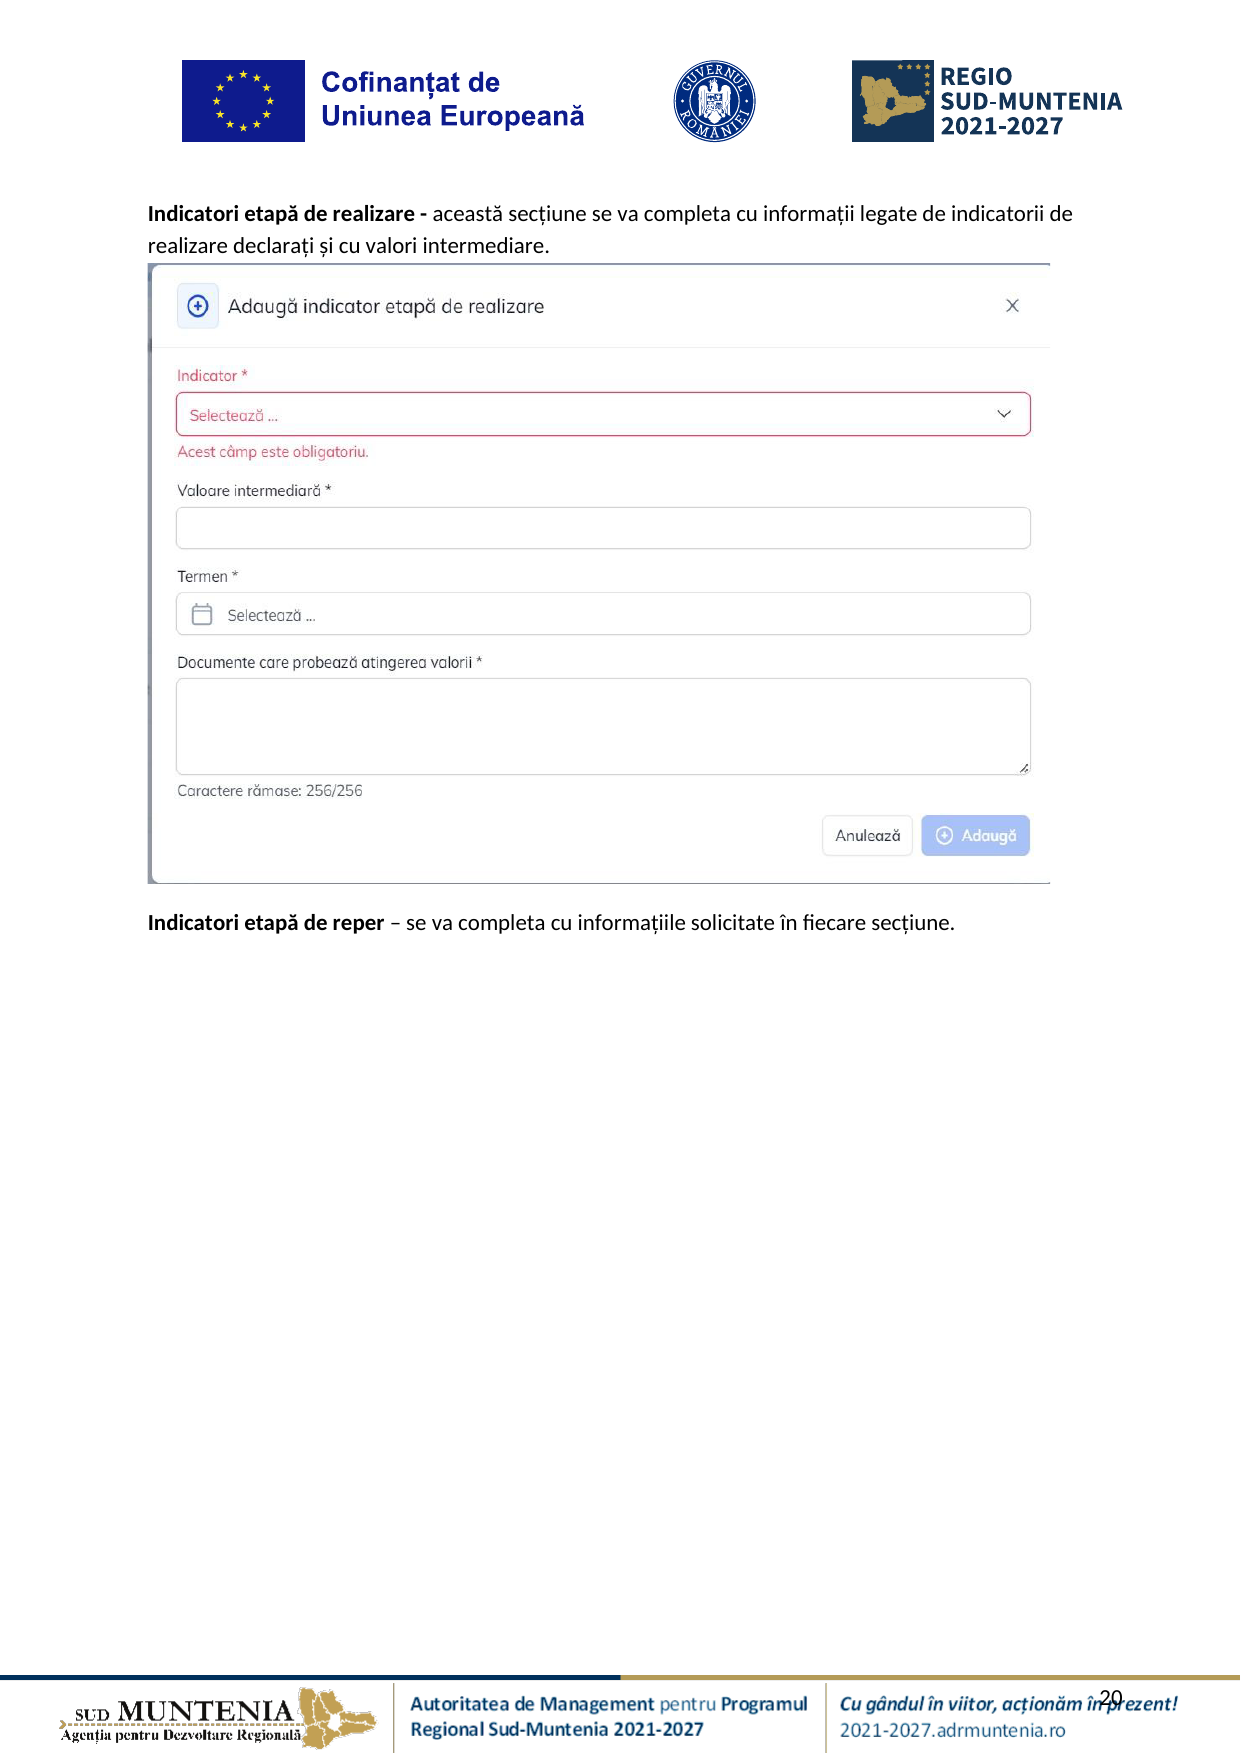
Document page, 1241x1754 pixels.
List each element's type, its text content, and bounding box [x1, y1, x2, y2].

subtitle Indicatori etapă de realizare - această secțiune se va completa cu informații legate de indicatorii de realizare declarați și cu valori intermediare. [148, 199, 1122, 259]
text Indicatori etapă de reper – se va completa cu informațiile solicitate în fiecare secțiune. [148, 908, 1122, 937]
picture [0, 1675, 1241, 1754]
